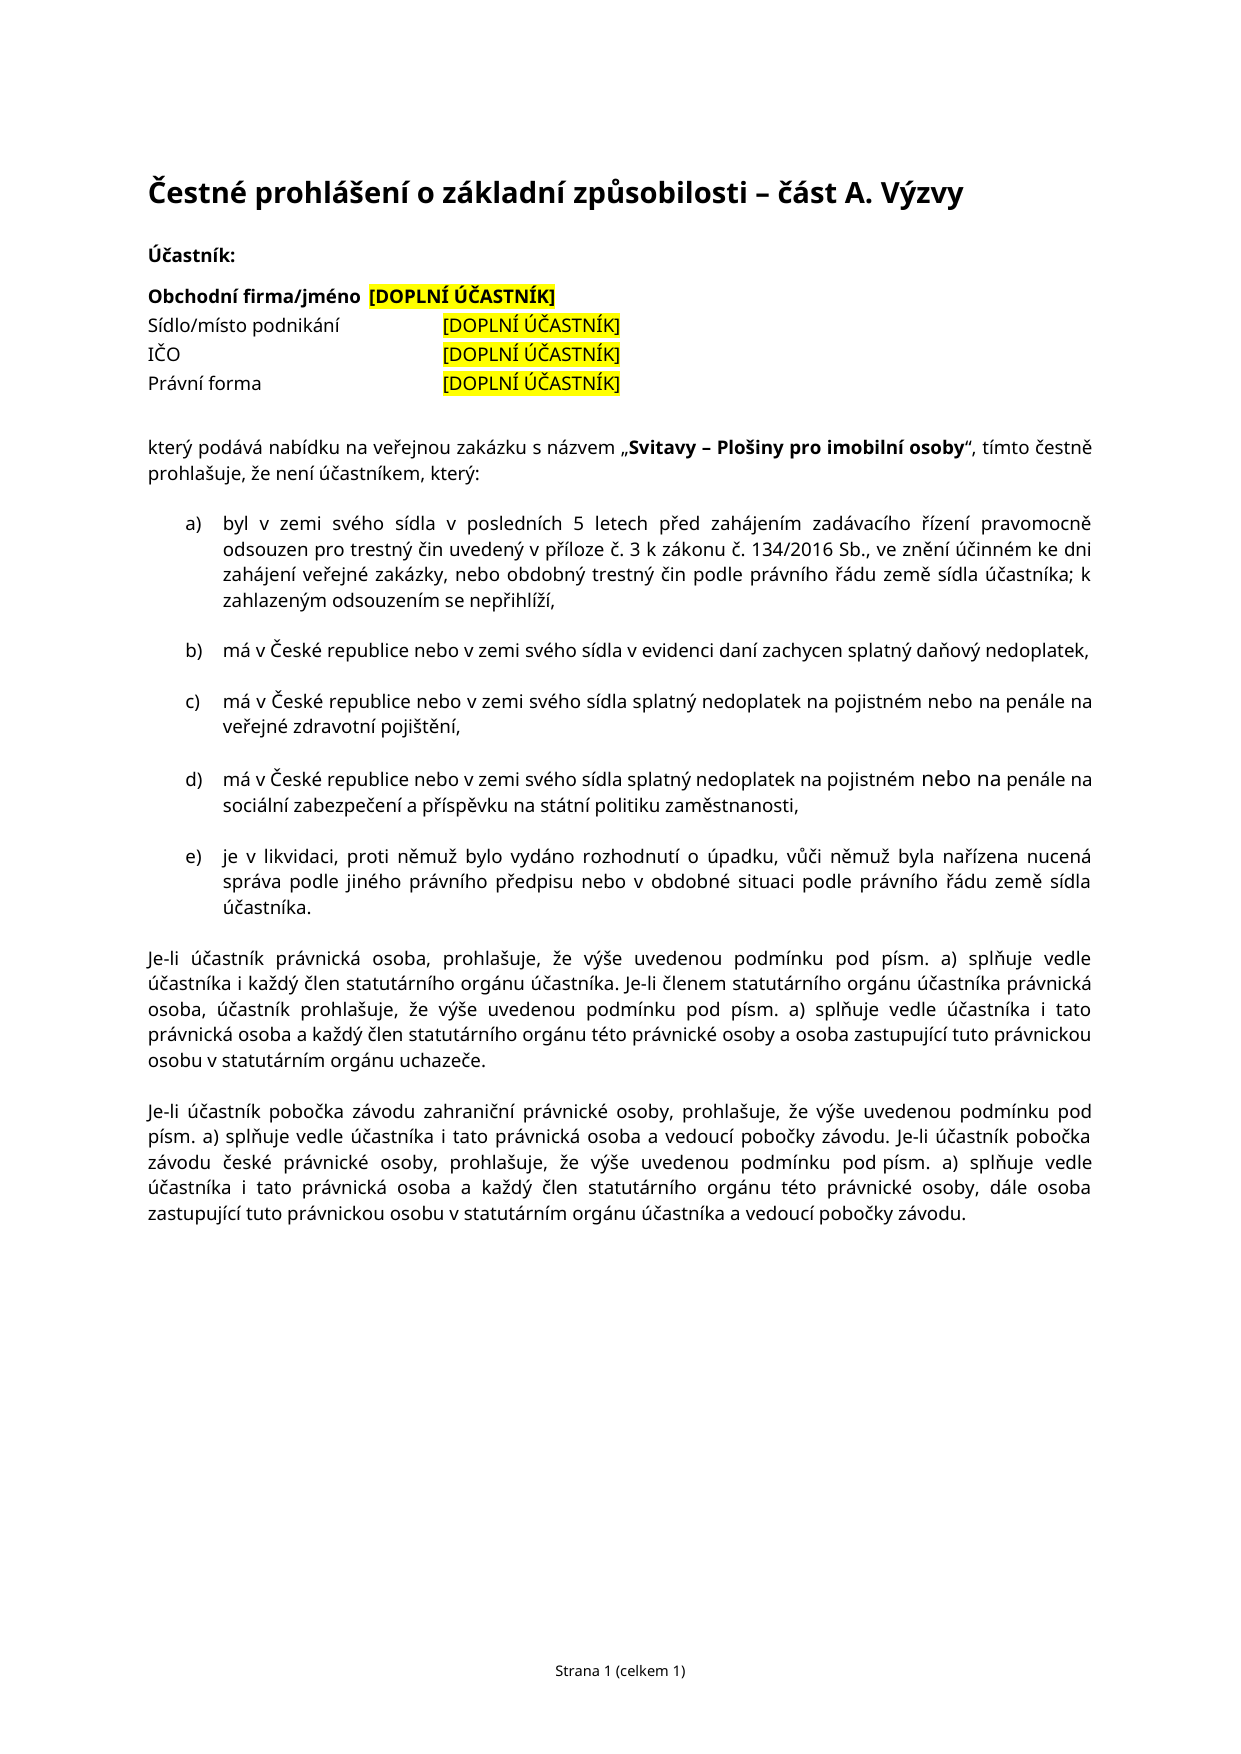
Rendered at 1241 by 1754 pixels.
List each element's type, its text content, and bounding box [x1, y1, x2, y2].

text Je-li účastník právnická osoba, prohlašuje, že výše uvedenou podmínku pod písm. a) splňuje vedle účastníka i každý člen statutárního orgánu účastníka. Je-li členem statutárního orgánu účastníka právnická osoba, účastník prohlašuje, že výše uvedenou podmínku pod písm. a) splňuje vedle účastníka i tato právnická osoba a každý člen statutárního orgánu této právnické osoby a osoba zastupující tuto právnickou osobu v statutárním orgánu uchazeče. [148, 945, 1093, 1072]
list je v likvidaci, proti němuž bylo vydáno rozhodnutí o úpadku, vůči němuž byla nařízena nucená správa podle jiného právního předpisu nebo v obdobné situaci podle právního řádu země sídla účastníka. [185, 843, 1093, 920]
text Obchodní firma/jméno [DOPLNÍ ÚČASTNÍK] [148, 281, 1093, 310]
list má v České republice nebo v zemi svého sídla splatný nedoplatek na pojistném nebo na penále na veřejné zdravotní pojištění, [185, 688, 1093, 739]
text Čestné prohlášení o základní způsobilosti – část A. Výzvy [148, 173, 1093, 212]
text Je-li účastník pobočka závodu zahraniční právnické osoby, prohlašuje, že výše uvedenou podmínku pod písm. a) splňuje vedle účastníka i tato právnická osoba a vedoucí pobočky závodu. Je-li účastník pobočka závodu české právnické osoby, prohlašuje, že výše uvedenou podmínku pod písm. a) splňuje vedle účastníka i tato právnická osoba a každý člen statutárního orgánu této právnické osoby, dále osoba zastupující tuto právnickou osobu v statutárním orgánu účastníka a vedoucí pobočky závodu. [148, 1098, 1093, 1226]
text IČO [DOPLNÍ ÚČASTNÍK] [148, 339, 1093, 368]
list má v České republice nebo v zemi svého sídla splatný nedoplatek na pojistném nebo na penále na sociální zabezpečení a příspěvku na státní politiku zaměstnanosti, [185, 764, 1093, 818]
text Sídlo/místo podnikání [DOPLNÍ ÚČASTNÍK] [148, 310, 1093, 339]
list byl v zemi svého sídla v posledních 5 letech před zahájením zadávacího řízení pravomocně odsouzen pro trestný čin uvedený v příloze č. 3 k zákonu č. 134/2016 Sb., ve znění účinném ke dni zahájení veřejné zakázky, nebo obdobný trestný čin podle právního řádu země sídla účastníka; k zahlazeným odsouzením se nepřihlíží, [185, 511, 1093, 613]
list má v České republice nebo v zemi svého sídla v evidenci daní zachycen splatný daňový nedoplatek, [185, 638, 1093, 663]
text Právní forma [DOPLNÍ ÚČASTNÍK] [148, 368, 1093, 397]
text Účastník: [148, 237, 1093, 268]
text který podává nabídku na veřejnou zakázku s názvem „Svitavy – Plošiny pro imobilní osoby“, tímto čestně prohlašuje, že není účastníkem, který: [148, 434, 1093, 486]
